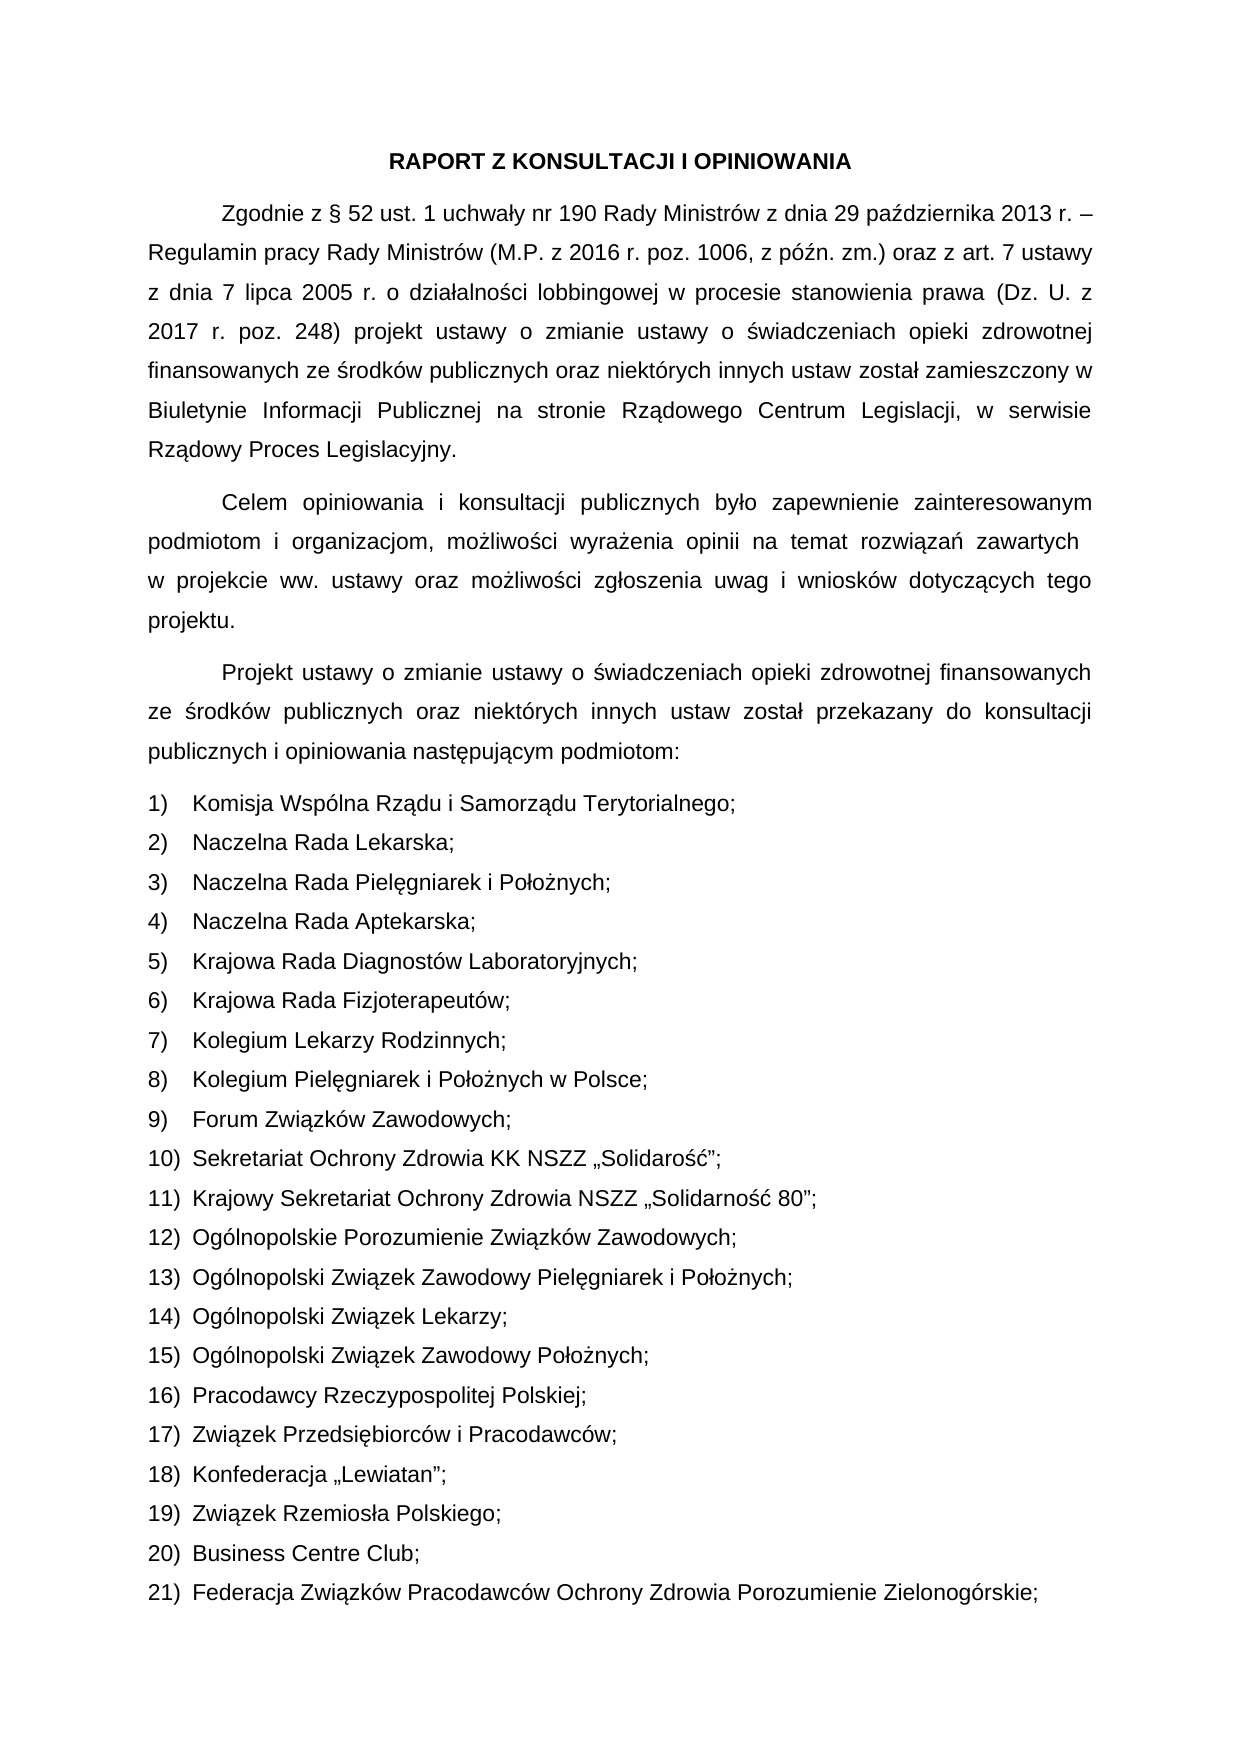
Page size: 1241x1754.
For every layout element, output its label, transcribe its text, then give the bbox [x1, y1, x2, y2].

list Krajowa Rada Diagnostów Laboratoryjnych; [148, 948, 1093, 974]
list Kolegium Pielęgniarek i Położnych w Polsce; [148, 1066, 1093, 1092]
list Federacja Związków Pracodawców Ochrony Zdrowia Porozumienie Zielonogórskie; [148, 1579, 1093, 1606]
list Komisja Wspólna Rządu i Samorządu Terytorialnego; [148, 790, 1093, 816]
list Business Centre Club; [148, 1540, 1093, 1566]
list Krajowa Rada Fizjoterapeutów; [148, 987, 1093, 1013]
list Związek Przedsiębiorców i Pracodawców; [148, 1421, 1093, 1448]
text RAPORT Z KONSULTACJI I OPINIOWANIA [148, 148, 1093, 174]
list Forum Związków Zawodowych; [148, 1106, 1093, 1132]
list Ogólnopolski Związek Zawodowy Położnych; [148, 1342, 1093, 1369]
text Zgodnie z § 52 ust. 1 uchwały nr 190 Rady Ministrów z dnia 29 października 2013 r. – Regulamin pracy Rady Ministrów (M.P. z 2016 r. poz. 1006, z późn. zm.) oraz z art. 7 ustawy z dnia 7 lipca 2005 r. o działalności lobbingowej w procesie stanowienia prawa (Dz. U. z 2017 r. poz. 248) projekt ustawy o zmianie ustawy o świadczeniach opieki zdrowotnej finansowanych ze środków publicznych oraz niektórych innych ustaw został zamieszczony w Biuletynie Informacji Publicznej na stronie Rządowego Centrum Legislacji, w serwisie Rządowy Proces Legislacyjny. [148, 199, 1093, 463]
list Pracodawcy Rzeczypospolitej Polskiej; [148, 1382, 1093, 1408]
list Związek Rzemiosła Polskiego; [148, 1500, 1093, 1527]
list Ogólnopolski Związek Zawodowy Pielęgniarek i Położnych; [148, 1263, 1093, 1290]
list Naczelna Rada Aptekarska; [148, 908, 1093, 934]
list Sekretariat Ochrony Zdrowia KK NSZZ „Solidarość”; [148, 1145, 1093, 1171]
list Naczelna Rada Lekarska; [148, 829, 1093, 856]
list Konfederacja „Lewiatan”; [148, 1461, 1093, 1487]
list Ogólnopolskie Porozumienie Związków Zawodowych; [148, 1224, 1093, 1250]
list Krajowy Sekretariat Ochrony Zdrowia NSZZ „Solidarność 80”; [148, 1184, 1093, 1211]
list Ogólnopolski Związek Lekarzy; [148, 1303, 1093, 1329]
text Projekt ustawy o zmianie ustawy o świadczeniach opieki zdrowotnej finansowanych ze środków publicznych oraz niektórych innych ustaw został przekazany do konsultacji publicznych i opiniowania następującym podmiotom: [148, 659, 1093, 764]
text Celem opiniowania i konsultacji publicznych było zapewnienie zainteresowanym podmiotom i organizacjom, możliwości wyrażenia opinii na temat rozwiązań zawartych w projekcie ww. ustawy oraz możliwości zgłoszenia uwag i wniosków dotyczących tego projektu. [148, 488, 1093, 633]
list Naczelna Rada Pielęgniarek i Położnych; [148, 869, 1093, 895]
list Kolegium Lekarzy Rodzinnych; [148, 1027, 1093, 1053]
